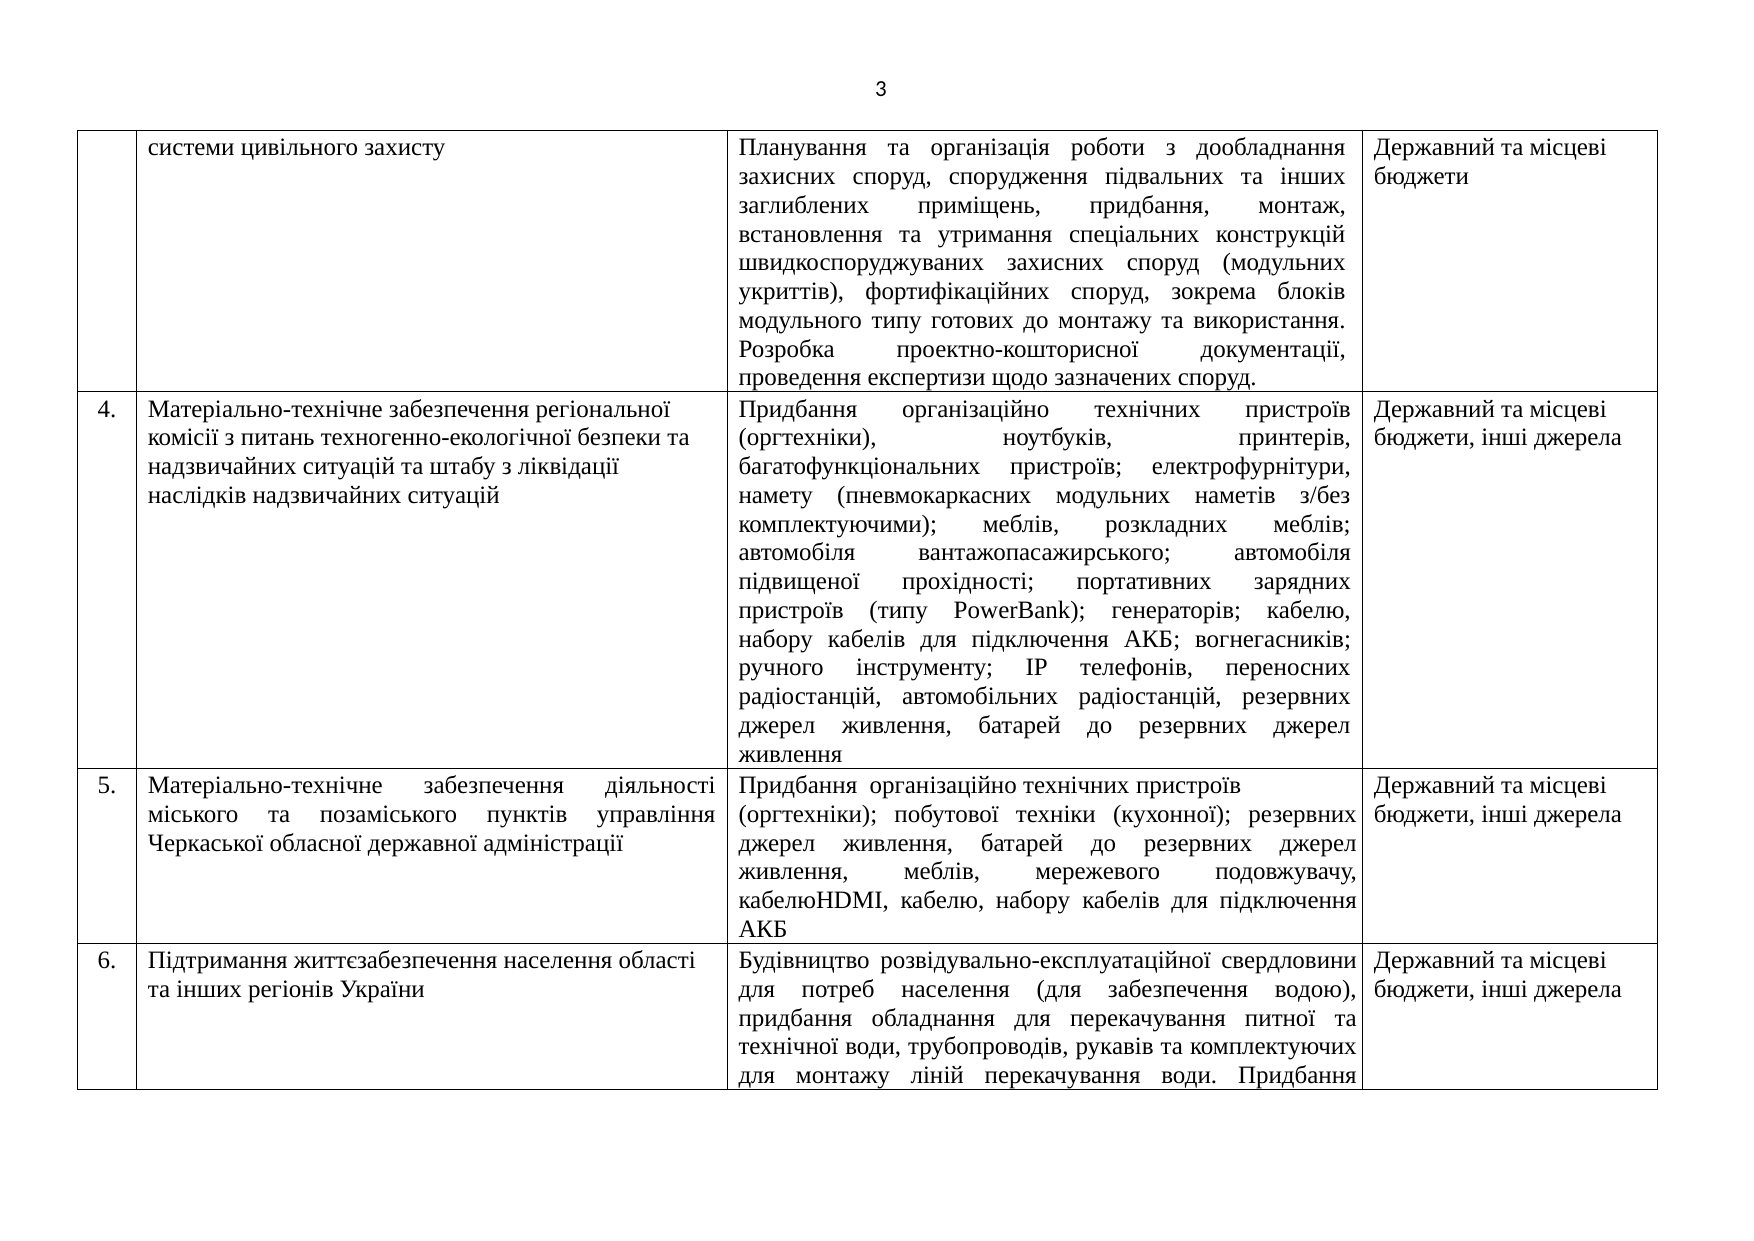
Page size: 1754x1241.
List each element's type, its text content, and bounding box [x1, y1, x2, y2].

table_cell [728, 944, 1362, 1089]
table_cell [1363, 944, 1657, 1089]
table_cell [137, 944, 727, 1089]
table_cell 6. [78, 944, 136, 1089]
table_cell Придбання організаційно технічних пристроїв (оргтехніки); побутової техніки (кухонної); резервних джерел живлення, батарей до резервних джерел живлення, меблів, мережевого подовжувачу, кабелюHDMI, кабелю, набору кабелів для підключення АКБ [728, 769, 1362, 943]
table_cell 3. [78, 131, 136, 391]
table_cell Державний та місцеві бюджети, інші джерела [1363, 392, 1657, 767]
table_cell Планування та організація роботи з дообладнання захисних споруд, спорудження підвальних та інших заглиблених приміщень, придбання, монтаж, встановлення та утримання спеціальних конструкцій швидкоспоруджуваних захисних споруд (модульних укриттів), фортифікаційних споруд, зокрема блоків модульного типу готових до монтажу та використання. Розробка проектно-кошторисної документації, проведення експертизи щодо зазначених споруд. [728, 131, 1362, 391]
table_cell 4. [78, 392, 136, 767]
table_cell Придбання організаційно технічних пристроїв (оргтехніки), ноутбуків, принтерів, багатофункціональних пристроїв; електрофурнітури, намету (пневмокаркасних модульних наметів з/без комплектуючими); меблів, розкладних меблів; автомобіля вантажопасажирського; автомобіля підвищеної прохідності; портативних зарядних пристроїв (типу PowerBank); генераторів; кабелю, набору кабелів для підключення АКБ; вогнегасників; ручного інструменту; ІР телефонів, переносних радіостанцій, автомобільних радіостанцій, резервних джерел живлення, батарей до резервних джерел живлення [728, 392, 1362, 767]
table_cell Державний та місцеві бюджети, інші джерела [1363, 769, 1657, 943]
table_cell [137, 131, 727, 391]
table_cell 5. [78, 769, 136, 943]
table_cell Матеріально-технічне забезпечення регіональної комісії з питань техногенно-екологічної безпеки та надзвичайних ситуацій та штабу з ліквідації наслідків надзвичайних ситуацій [137, 392, 727, 767]
table_cell Матеріально-технічне забезпечення діяльності міського та позаміського пунктів управління Черкаської обласної державної адміністрації [137, 769, 727, 943]
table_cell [1363, 131, 1657, 391]
